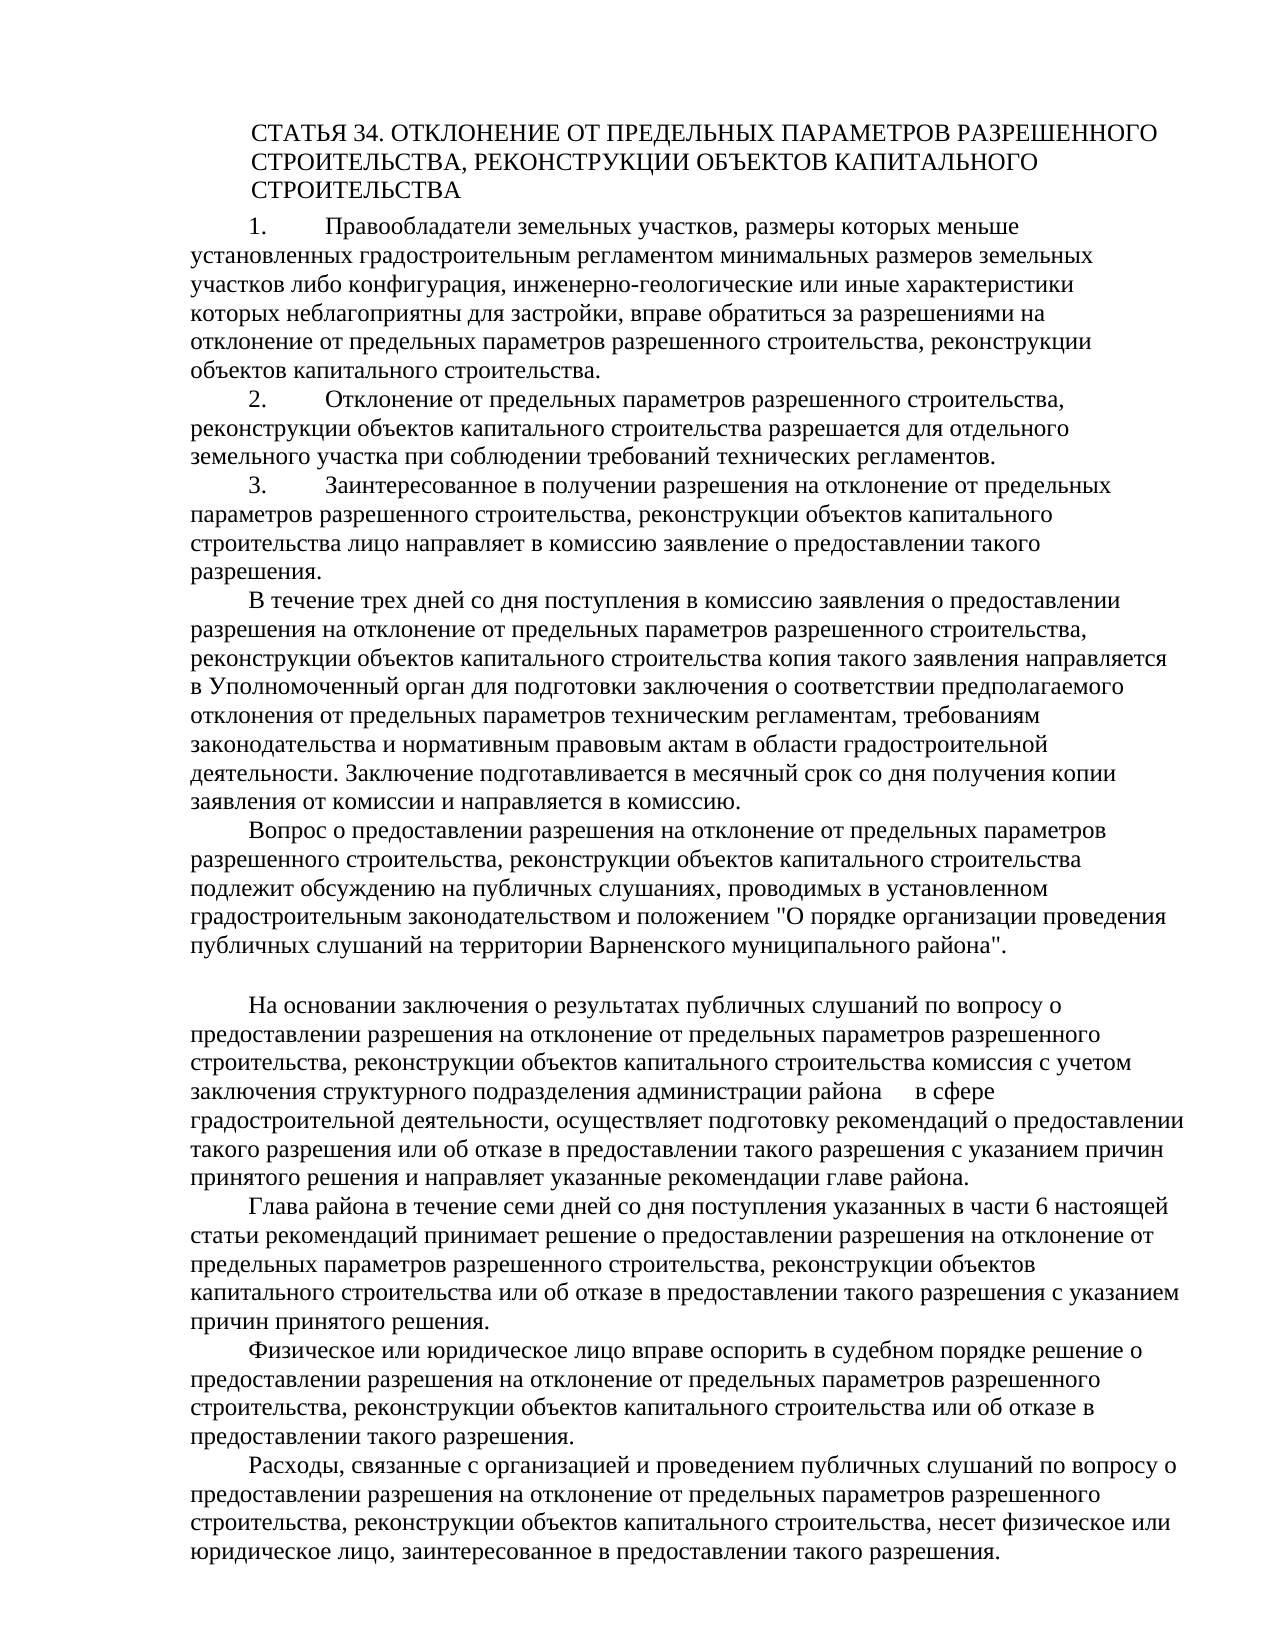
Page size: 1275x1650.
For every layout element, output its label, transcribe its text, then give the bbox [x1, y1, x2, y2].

list Отклонение от предельных параметров разрешенного строительства, реконструкции объектов капитального строительства разрешается для отдельного земельного участка при соблюдении требований технических регламентов. [190, 384, 1150, 470]
text Расходы, связанные с организацией и проведением публичных слушаний по вопросу о предоставлении разрешения на отклонение от предельных параметров разрешенного строительства, реконструкции объектов капитального строительства, несет физическое или юридическое лицо, заинтересованное в предоставлении такого разрешения. [190, 1450, 1185, 1565]
text Глава района в течение семи дней со дня поступления указанных в части 6 настоящей статьи рекомендаций принимает решение о предоставлении разрешения на отклонение от предельных параметров разрешенного строительства, реконструкции объектов капитального строительства или об отказе в предоставлении такого разрешения с указанием причин принятого решения. [190, 1191, 1185, 1335]
text СТРОИТЕЛЬСТВА, РЕКОНСТРУКЦИИ ОБЪЕКТОВ КАПИТАЛЬНОГО СТРОИТЕЛЬСТВА [251, 147, 1185, 204]
list Правообладатели земельных участков, размеры которых меньше установленных градостроительным регламентом минимальных размеров земельных участков либо конфигурация, инженерно-геологические или иные характеристики которых неблагоприятны для застройки, вправе обратиться за разрешениями на отклонение от предельных параметров разрешенного строительства, реконструкции объектов капитального строительства. [190, 211, 1150, 384]
text Физическое или юридическое лицо вправе оспорить в судебном порядке решение о предоставлении разрешения на отклонение от предельных параметров разрешенного строительства, реконструкции объектов капитального строительства или об отказе в предоставлении такого разрешения. [190, 1335, 1185, 1450]
text На основании заключения о результатах публичных слушаний по вопросу о предоставлении разрешения на отклонение от предельных параметров разрешенного строительства, реконструкции объектов капитального строительства комиссия с учетом заключения структурного подразделения администрации района в сфере градостроительной деятельности, осуществляет подготовку рекомендаций о предоставлении такого разрешения или об отказе в предоставлении такого разрешения с указанием причин принятого решения и направляет указанные рекомендации главе района. [190, 990, 1185, 1191]
text СТАТЬЯ 34. ОТКЛОНЕНИЕ ОТ ПРЕДЕЛЬНЫХ ПАРАМЕТРОВ РАЗРЕШЕННОГО [251, 118, 1185, 147]
text В течение трех дней со дня поступления в комиссию заявления о предоставлении разрешения на отклонение от предельных параметров разрешенного строительства, реконструкции объектов капитального строительства копия такого заявления направляется в Уполномоченный орган для подготовки заключения о соответствии предполагаемого отклонения от предельных параметров техническим регламентам, требованиям законодательства и нормативным правовым актам в области градостроительной деятельности. Заключение подготавливается в месячный срок со дня получения копии заявления от комиссии и направляется в комиссию. [190, 585, 1185, 815]
text Вопрос о предоставлении разрешения на отклонение от предельных параметров разрешенного строительства, реконструкции объектов капитального строительства подлежит обсуждению на публичных слушаниях, проводимых в установленном градостроительным законодательством и положением "О порядке организации проведения публичных слушаний на территории Варненского муниципального района". [190, 815, 1185, 959]
list Заинтересованное в получении разрешения на отклонение от предельных параметров разрешенного строительства, реконструкции объектов капитального строительства лицо направляет в комиссию заявление о предоставлении такого разрешения. [190, 470, 1150, 585]
